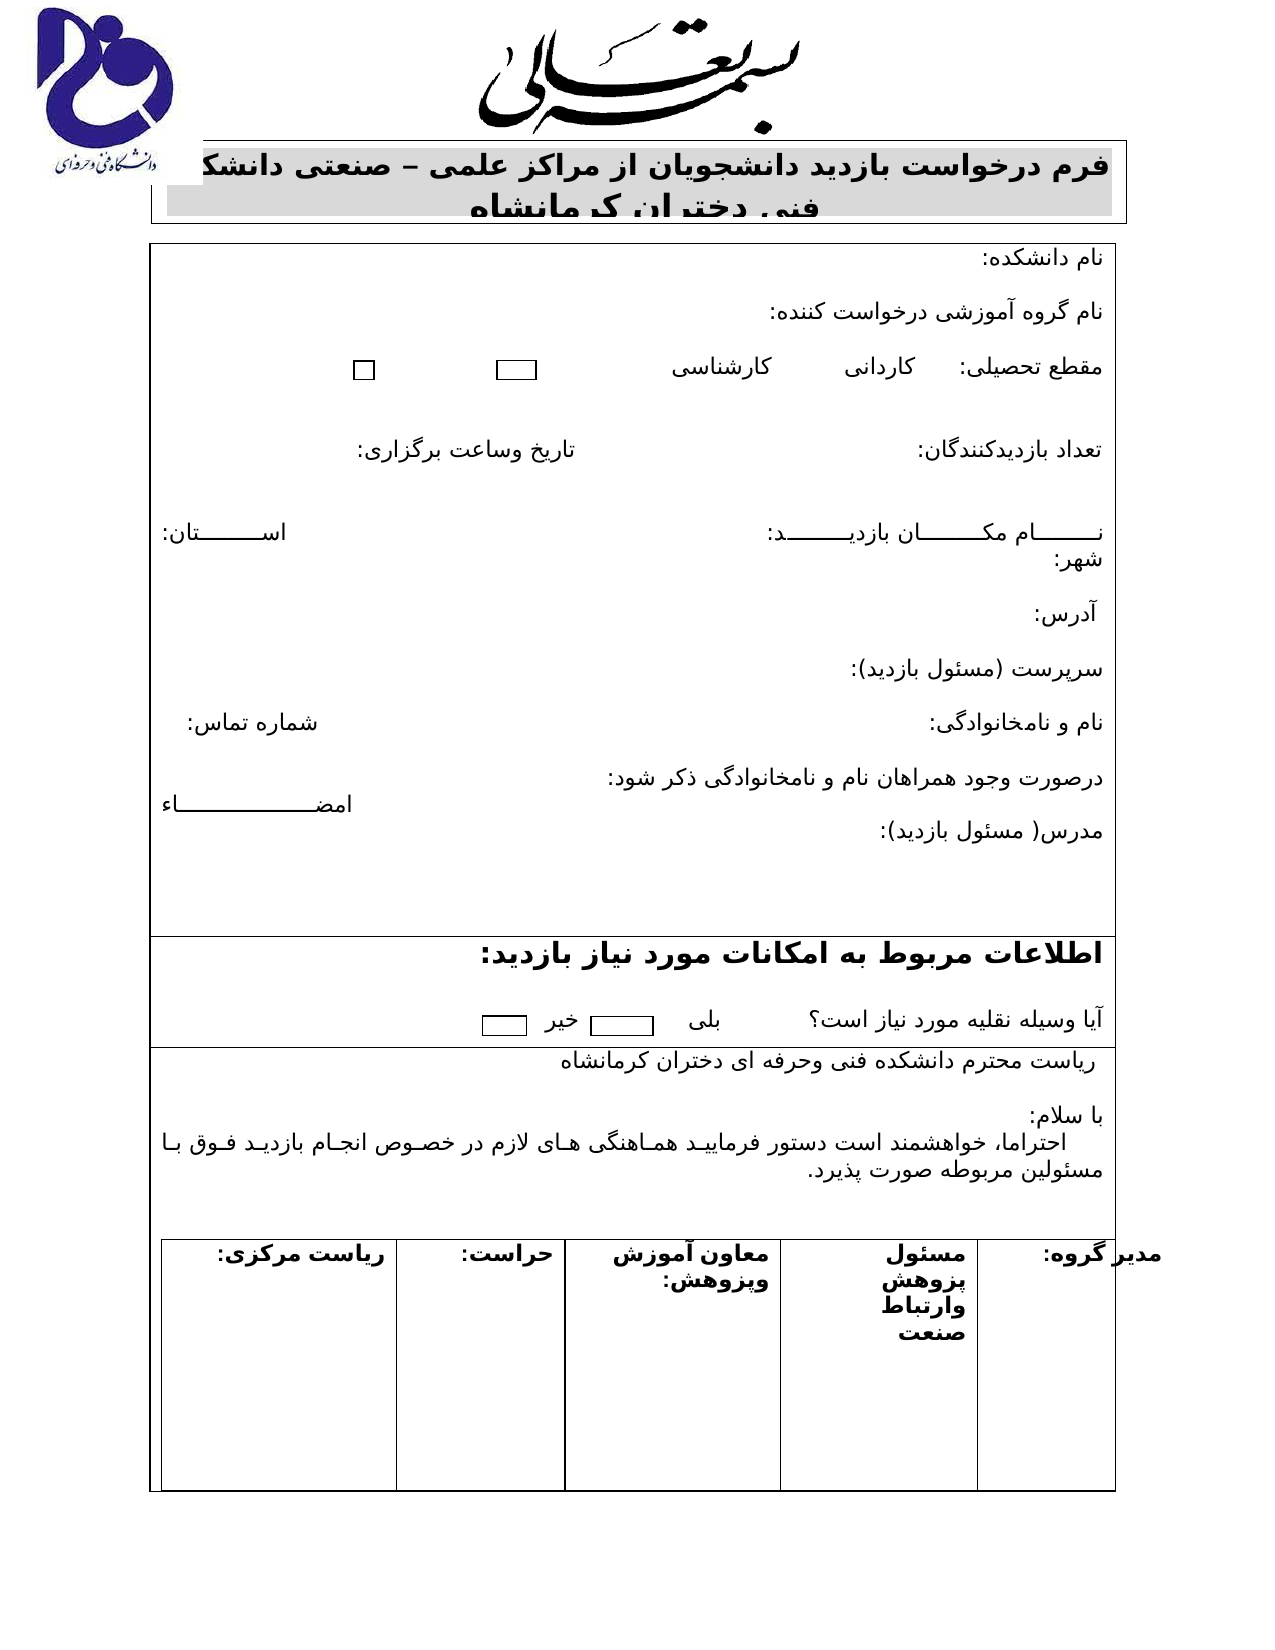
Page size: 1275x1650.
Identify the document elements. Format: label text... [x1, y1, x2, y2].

table_cell اطلاعات مربوط به امکانات مورد نیاز بازدید: آیا وسیله نقلیه مورد نیاز است؟ بلی خیر [151, 937, 1115, 1047]
picture [11, 7, 204, 185]
table_cell ریاست محترم دانشکده فنی وحرفه ای دختران کرمانشاه با سلام: احتراما، خواهشمند است دستور فرمایید هماهنگی های لازم در خصوص انجام بازدید فوق با مسئولین مربوطه صورت پذیرد. [151, 1048, 1115, 1491]
table_header نام دانشکده: نام گروه آموزشی درخواست کننده: مقطع تحصیلی: کاردانی کارشناسی تعداد بازدیدکنندگان: تاریخ وساعت برگزاری: نام مکان بازدید: استان: شهر: آدرس: سرپرست (مسئول بازدید): نام و نامخانوادگی: شماره تماس: درصورت وجود همراهان نام و نامخانوادگی ذکر شود: امضاء مدرس( مسئول بازدید): [151, 244, 1115, 936]
picture [471, 15, 804, 136]
